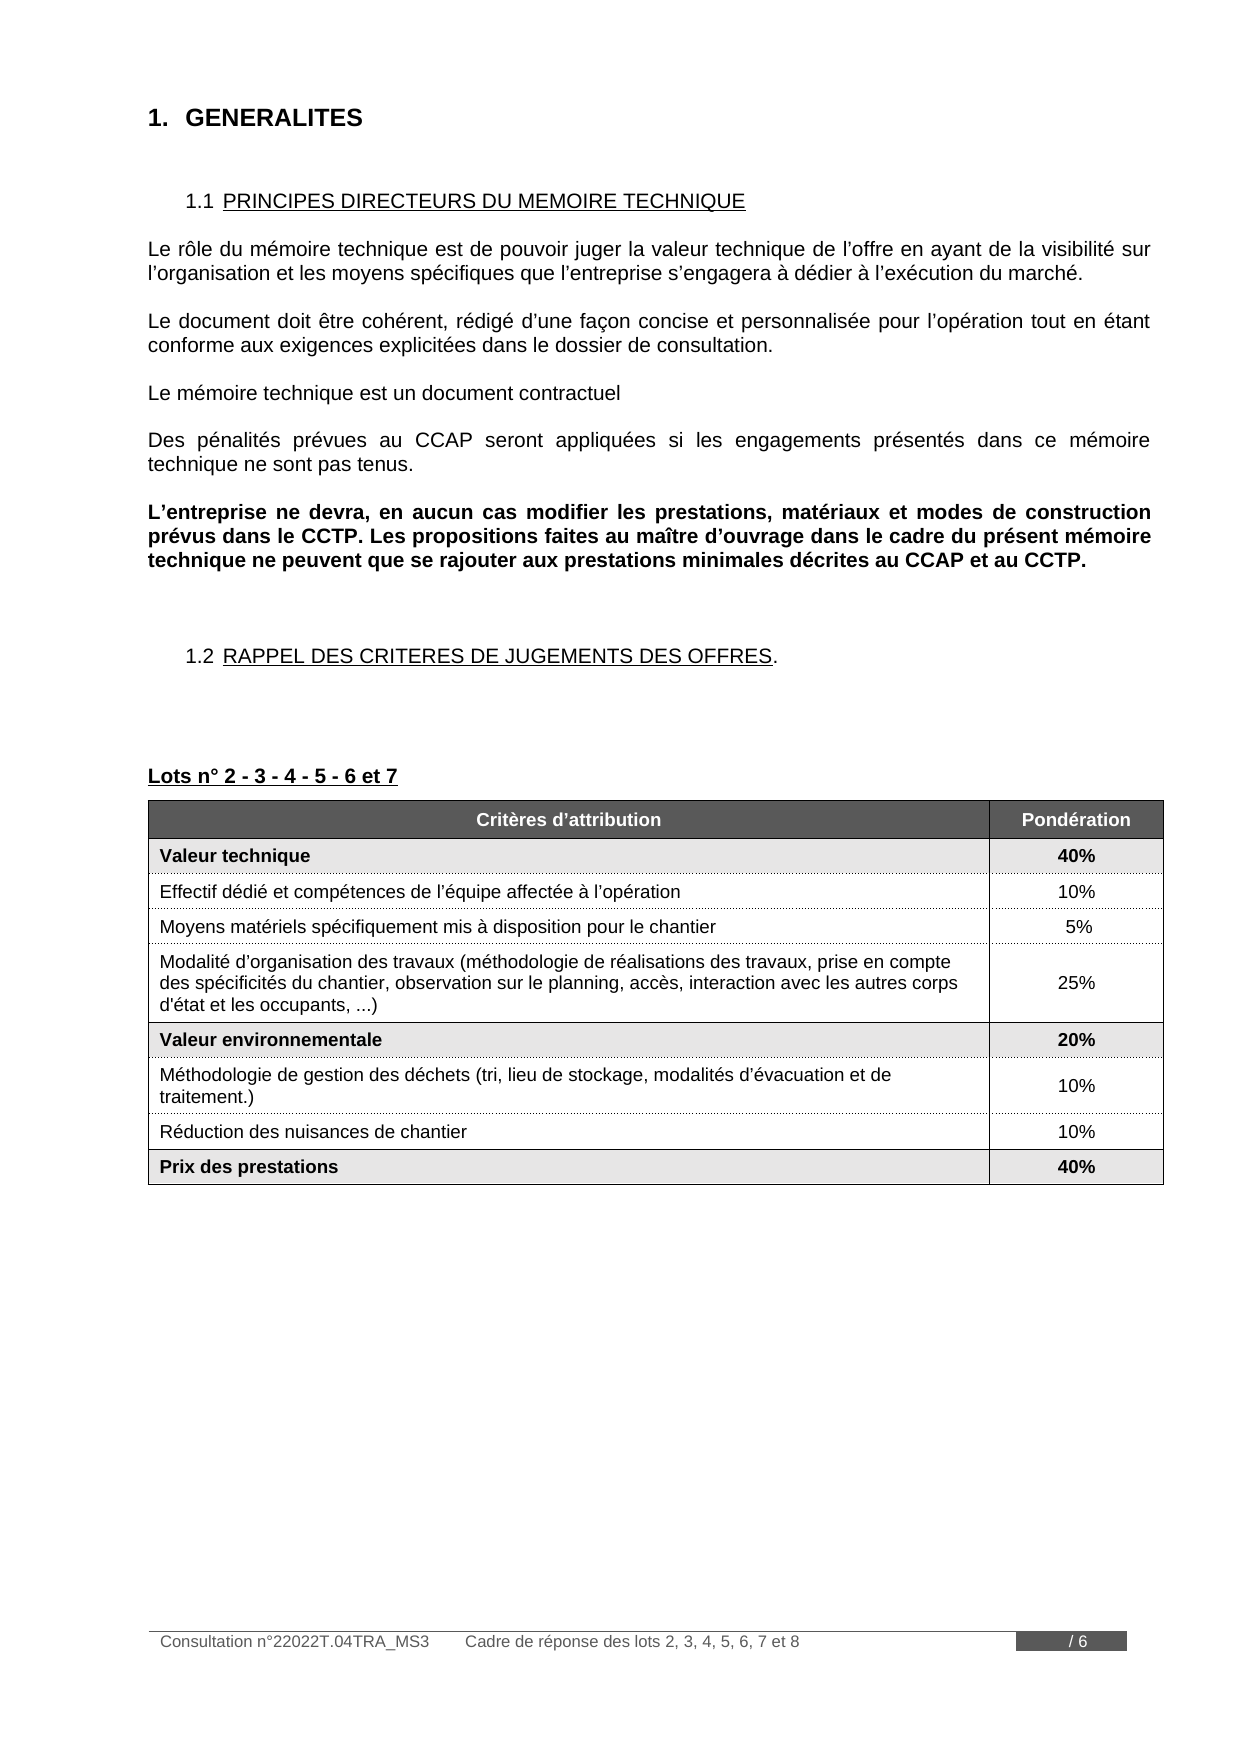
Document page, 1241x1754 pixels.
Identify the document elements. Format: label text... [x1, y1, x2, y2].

text L’entreprise ne devra, en aucun cas modifier les prestations, matériaux et modes de construction prévus dans le CCTP. Les propositions faites au maître d’ouvrage dans le cadre du présent mémoire technique ne peuvent que se rajouter aux prestations minimales décrites au CCAP et au CCTP. [148, 500, 1152, 572]
text Lots n° 2 - 3 - 4 - 5 - 6 et 7 [148, 764, 1152, 788]
table_cell Valeur environnementale [149, 1023, 989, 1057]
table_cell Moyens matériels spécifiquement mis à disposition pour le chantier [149, 908, 989, 943]
text Le rôle du mémoire technique est de pouvoir juger la valeur technique de l’offre en ayant de la visibilité sur l’organisation et les moyens spécifiques que l’entreprise s’engagera à dédier à l’exécution du marché. [148, 237, 1152, 284]
table_cell Réduction des nuisances de chantier [149, 1113, 989, 1148]
table_cell Méthodologie de gestion des déchets (tri, lieu de stockage, modalités d’évacuation et de traitement.) [149, 1057, 989, 1113]
table_cell Effectif dédié et compétences de l’équipe affectée à l’opération [149, 873, 989, 908]
list RAPPEL DES CRITERES DE JUGEMENTS DES OFFRES. [185, 644, 1152, 668]
table_cell 40% [990, 839, 1163, 873]
table_cell 10% [990, 1057, 1163, 1113]
table_cell Valeur technique [149, 839, 989, 873]
table_cell 40% [990, 1150, 1163, 1183]
table_header Critères d’attribution [149, 801, 989, 838]
list GENERALITES [148, 102, 1152, 131]
list PRINCIPES DIRECTEURS DU MEMOIRE TECHNIQUE [185, 189, 1152, 213]
table_cell 20% [990, 1023, 1163, 1057]
table_header Pondération [990, 801, 1163, 838]
table_cell 10% [990, 873, 1163, 908]
text Le document doit être cohérent, rédigé d’une façon concise et personnalisée pour l’opération tout en étant conforme aux exigences explicitées dans le dossier de consultation. [148, 308, 1152, 356]
text Le mémoire technique est un document contractuel [148, 380, 1152, 404]
table_cell 25% [990, 943, 1163, 1022]
table_cell Modalité d’organisation des travaux (méthodologie de réalisations des travaux, prise en compte des spécificités du chantier, observation sur le planning, accès, interaction avec les autres corps d'état et les occupants, ...) [149, 943, 989, 1022]
table_cell 10% [990, 1113, 1163, 1148]
table_cell 5% [990, 908, 1163, 943]
text Des pénalités prévues au CCAP seront appliquées si les engagements présentés dans ce mémoire technique ne sont pas tenus. [148, 428, 1152, 476]
table_cell Prix des prestations [149, 1150, 989, 1183]
